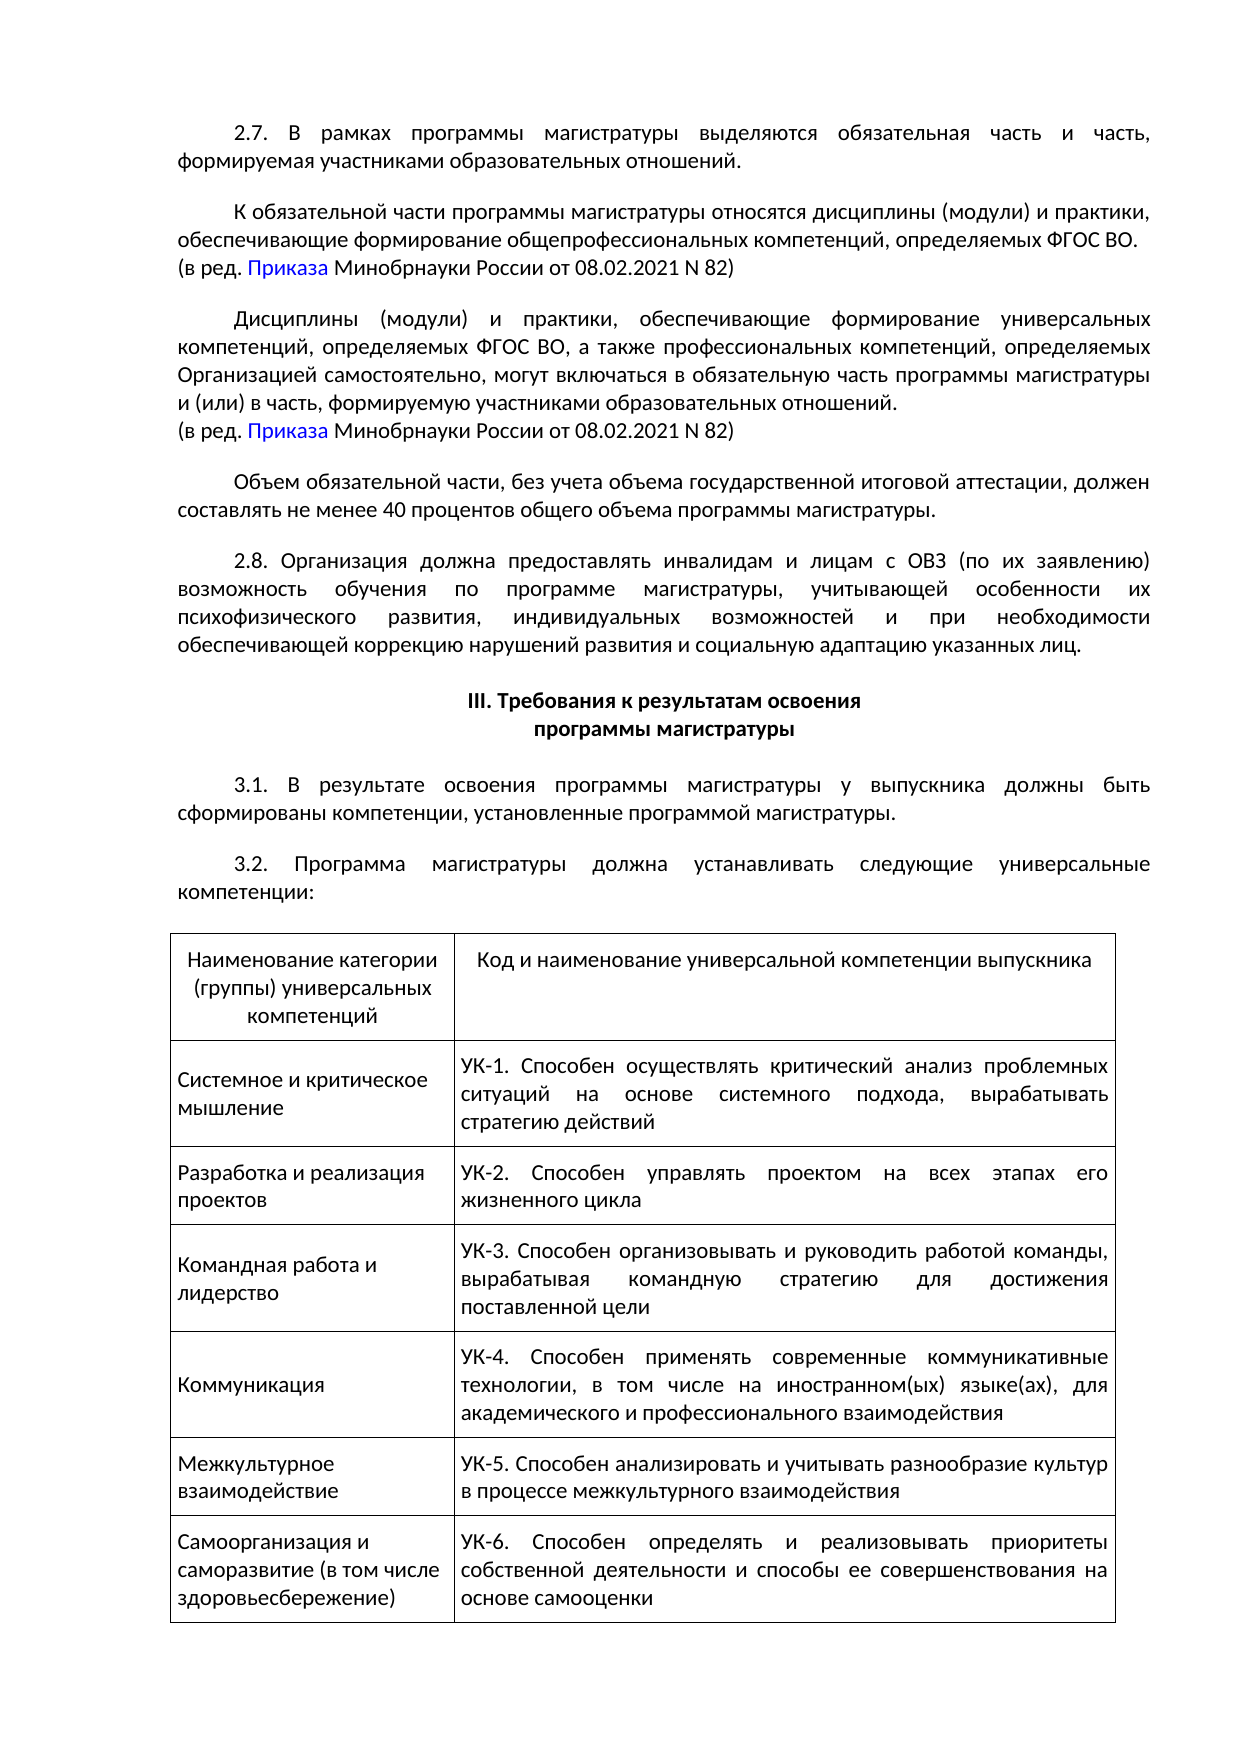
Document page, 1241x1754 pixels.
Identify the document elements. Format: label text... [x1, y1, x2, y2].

text 2.7. В рамках программы магистратуры выделяются обязательная часть и часть, формируемая участниками образовательных отношений. [177, 118, 1152, 174]
table_cell Коммуникация [171, 1332, 454, 1437]
table_header Код и наименование универсальной компетенции выпускника [455, 934, 1115, 1039]
table_cell Самоорганизация и саморазвитие (в том числе здоровьесбережение) [171, 1516, 454, 1622]
text К обязательной части программы магистратуры относятся дисциплины (модули) и практики, обеспечивающие формирование общепрофессиональных компетенций, определяемых ФГОС ВО. [177, 197, 1152, 253]
table_cell Системное и критическое мышление [171, 1041, 454, 1146]
text Объем обязательной части, без учета объема государственной итоговой аттестации, должен составлять не менее 40 процентов общего объема программы магистратуры. [177, 467, 1152, 523]
table_cell УК-5. Способен анализировать и учитывать разнообразие культур в процессе межкультурного взаимодействия [455, 1438, 1115, 1515]
table_cell УК-3. Способен организовывать и руководить работой команды, вырабатывая командную стратегию для достижения поставленной цели [455, 1225, 1115, 1331]
table_cell УК-1. Способен осуществлять критический анализ проблемных ситуаций на основе системного подхода, вырабатывать стратегию действий [455, 1041, 1115, 1146]
text (в ред. Приказа Минобрнауки России от 08.02.2021 N 82) [177, 253, 1152, 281]
text 3.1. В результате освоения программы магистратуры у выпускника должны быть сформированы компетенции, установленные программой магистратуры. [177, 770, 1152, 826]
table_header Наименование категории (группы) универсальных компетенций [171, 934, 454, 1039]
title III. Требования к результатам освоения [177, 686, 1152, 714]
text 2.8. Организация должна предоставлять инвалидам и лицам с ОВЗ (по их заявлению) возможность обучения по программе магистратуры, учитывающей особенности их психофизического развития, индивидуальных возможностей и при необходимости обеспечивающей коррекцию нарушений развития и социальную адаптацию указанных лиц. [177, 546, 1152, 658]
table_cell Командная работа и лидерство [171, 1225, 454, 1331]
table_cell Межкультурное взаимодействие [171, 1438, 454, 1515]
text 3.2. Программа магистратуры должна устанавливать следующие универсальные компетенции: [177, 849, 1152, 905]
title программы магистратуры [177, 714, 1152, 742]
table_cell УК-4. Способен применять современные коммуникативные технологии, в том числе на иностранном(ых) языке(ах), для академического и профессионального взаимодействия [455, 1332, 1115, 1437]
text (в ред. Приказа Минобрнауки России от 08.02.2021 N 82) [177, 416, 1152, 444]
text Дисциплины (модули) и практики, обеспечивающие формирование универсальных компетенций, определяемых ФГОС ВО, а также профессиональных компетенций, определяемых Организацией самостоятельно, могут включаться в обязательную часть программы магистратуры и (или) в часть, формируемую участниками образовательных отношений. [177, 304, 1152, 416]
table_cell УК-2. Способен управлять проектом на всех этапах его жизненного цикла [455, 1147, 1115, 1224]
table_cell Разработка и реализация проектов [171, 1147, 454, 1224]
table_cell УК-6. Способен определять и реализовывать приоритеты собственной деятельности и способы ее совершенствования на основе самооценки [455, 1516, 1115, 1622]
